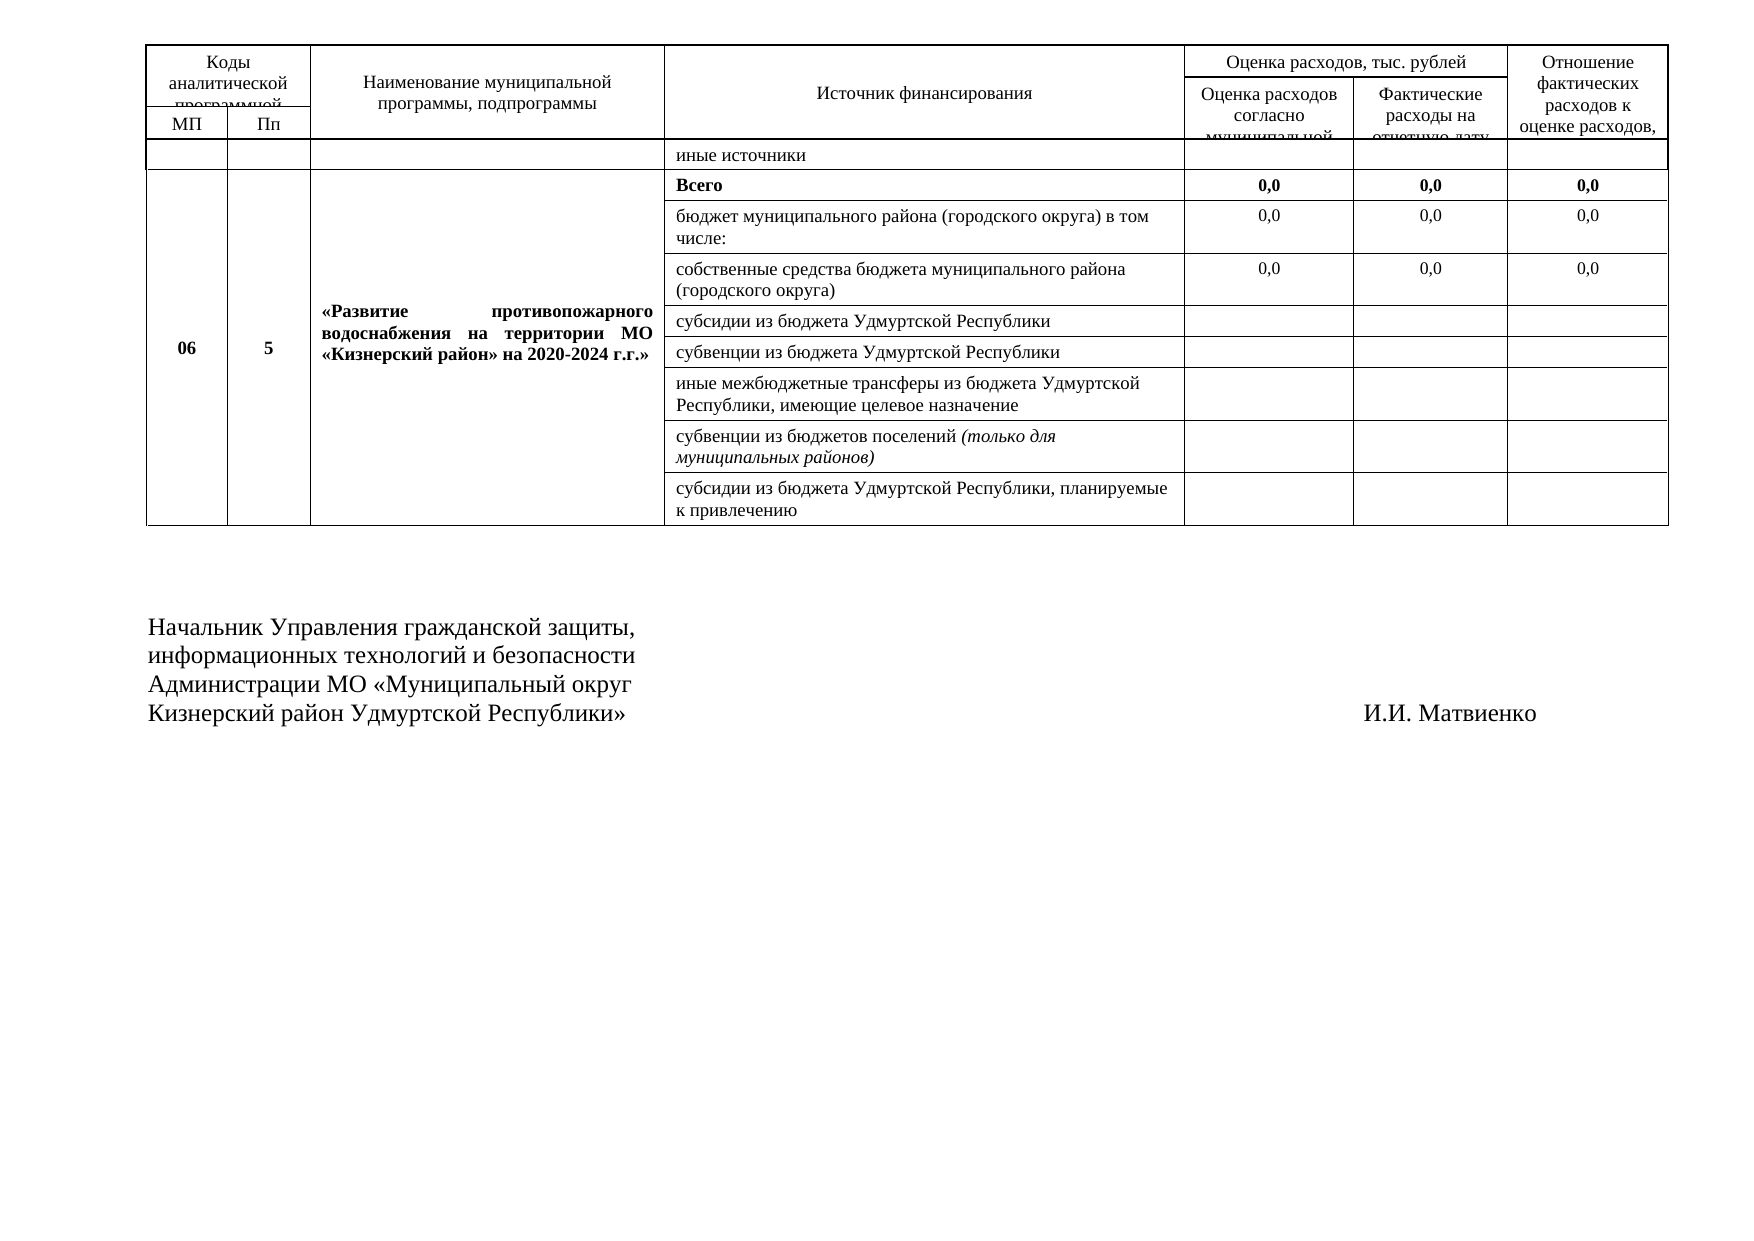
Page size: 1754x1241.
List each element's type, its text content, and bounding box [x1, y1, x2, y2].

table_cell [1185, 421, 1353, 472]
table_header Коды аналитической программной классификации [147, 46, 310, 106]
table_cell 0,0 [1508, 170, 1668, 200]
table_cell «Развитие противопожарного водоснабжения на территории МО «Кизнерский район» на 2020-2024 г.г.» [311, 170, 664, 524]
table_cell Фактические расходы на отчетную дату [1354, 78, 1507, 138]
table_cell [1185, 306, 1353, 336]
table_cell 06 [147, 170, 227, 524]
table_cell 0,0 [1354, 254, 1507, 305]
table_cell 0,0 [1185, 170, 1353, 200]
table_cell [1508, 305, 1668, 336]
table_cell Всего [665, 170, 1184, 200]
table_cell 0,0 [1354, 201, 1507, 253]
table_cell [1354, 306, 1507, 336]
table_cell 0,0 [1185, 201, 1353, 253]
table_cell [1354, 421, 1507, 472]
table_cell 0,0 [1508, 253, 1668, 305]
table_cell [1185, 140, 1353, 169]
table_cell субсидии из бюджета Удмуртской Республики [665, 306, 1184, 336]
table_cell собственные средства бюджета муниципального района (городского округа) [665, 254, 1184, 305]
table_cell [1354, 473, 1507, 524]
table_cell [1508, 472, 1668, 524]
table_cell бюджет муниципального района (городского округа) в том числе: [665, 201, 1184, 253]
table_cell [1508, 420, 1668, 472]
text информационных технологий и безопасности [148, 641, 1606, 669]
table_cell субвенции из бюджетов поселений (только для муниципальных районов) [665, 421, 1184, 472]
table_cell [1185, 368, 1353, 419]
table_cell [1508, 140, 1667, 169]
table_cell [1354, 368, 1507, 419]
table_cell Пп [228, 107, 310, 138]
text Кизнерский район Удмуртской Республики» И.И. Матвиенко [148, 698, 1606, 727]
table_header Наименование муниципальной программы, подпрограммы [311, 46, 664, 138]
table_cell МП [147, 107, 227, 138]
table_cell [1354, 337, 1507, 367]
table_cell [1185, 337, 1353, 367]
table_cell 0,0 [1508, 200, 1668, 253]
table_cell субсидии из бюджета Удмуртской Республики, планируемые к привлечению [665, 473, 1184, 524]
table_cell субвенции из бюджета Удмуртской Республики [665, 337, 1184, 367]
table_cell 0,0 [1185, 254, 1353, 305]
table_cell Оценка расходов согласно муниципальной программе [1185, 78, 1353, 138]
table_cell 0,0 [1354, 170, 1507, 200]
table_cell 5 [228, 170, 310, 524]
table_cell [1508, 336, 1668, 367]
text Начальник Управления гражданской защиты, [148, 612, 1606, 641]
table_cell иные межбюджетные трансферы из бюджета Удмуртской Республики, имеющие целевое назначение [665, 368, 1184, 419]
text Администрации МО «Муниципальный округ [148, 669, 1606, 698]
table_header Оценка расходов, тыс. рублей [1185, 46, 1507, 76]
table_cell [1354, 140, 1507, 169]
table_header Источник финансирования [665, 46, 1184, 138]
table_header Отношение фактических расходов к оценке расходов, % [1508, 46, 1667, 138]
table_cell [1185, 473, 1353, 524]
table_cell [1508, 367, 1668, 419]
table_cell иные источники [665, 140, 1184, 169]
